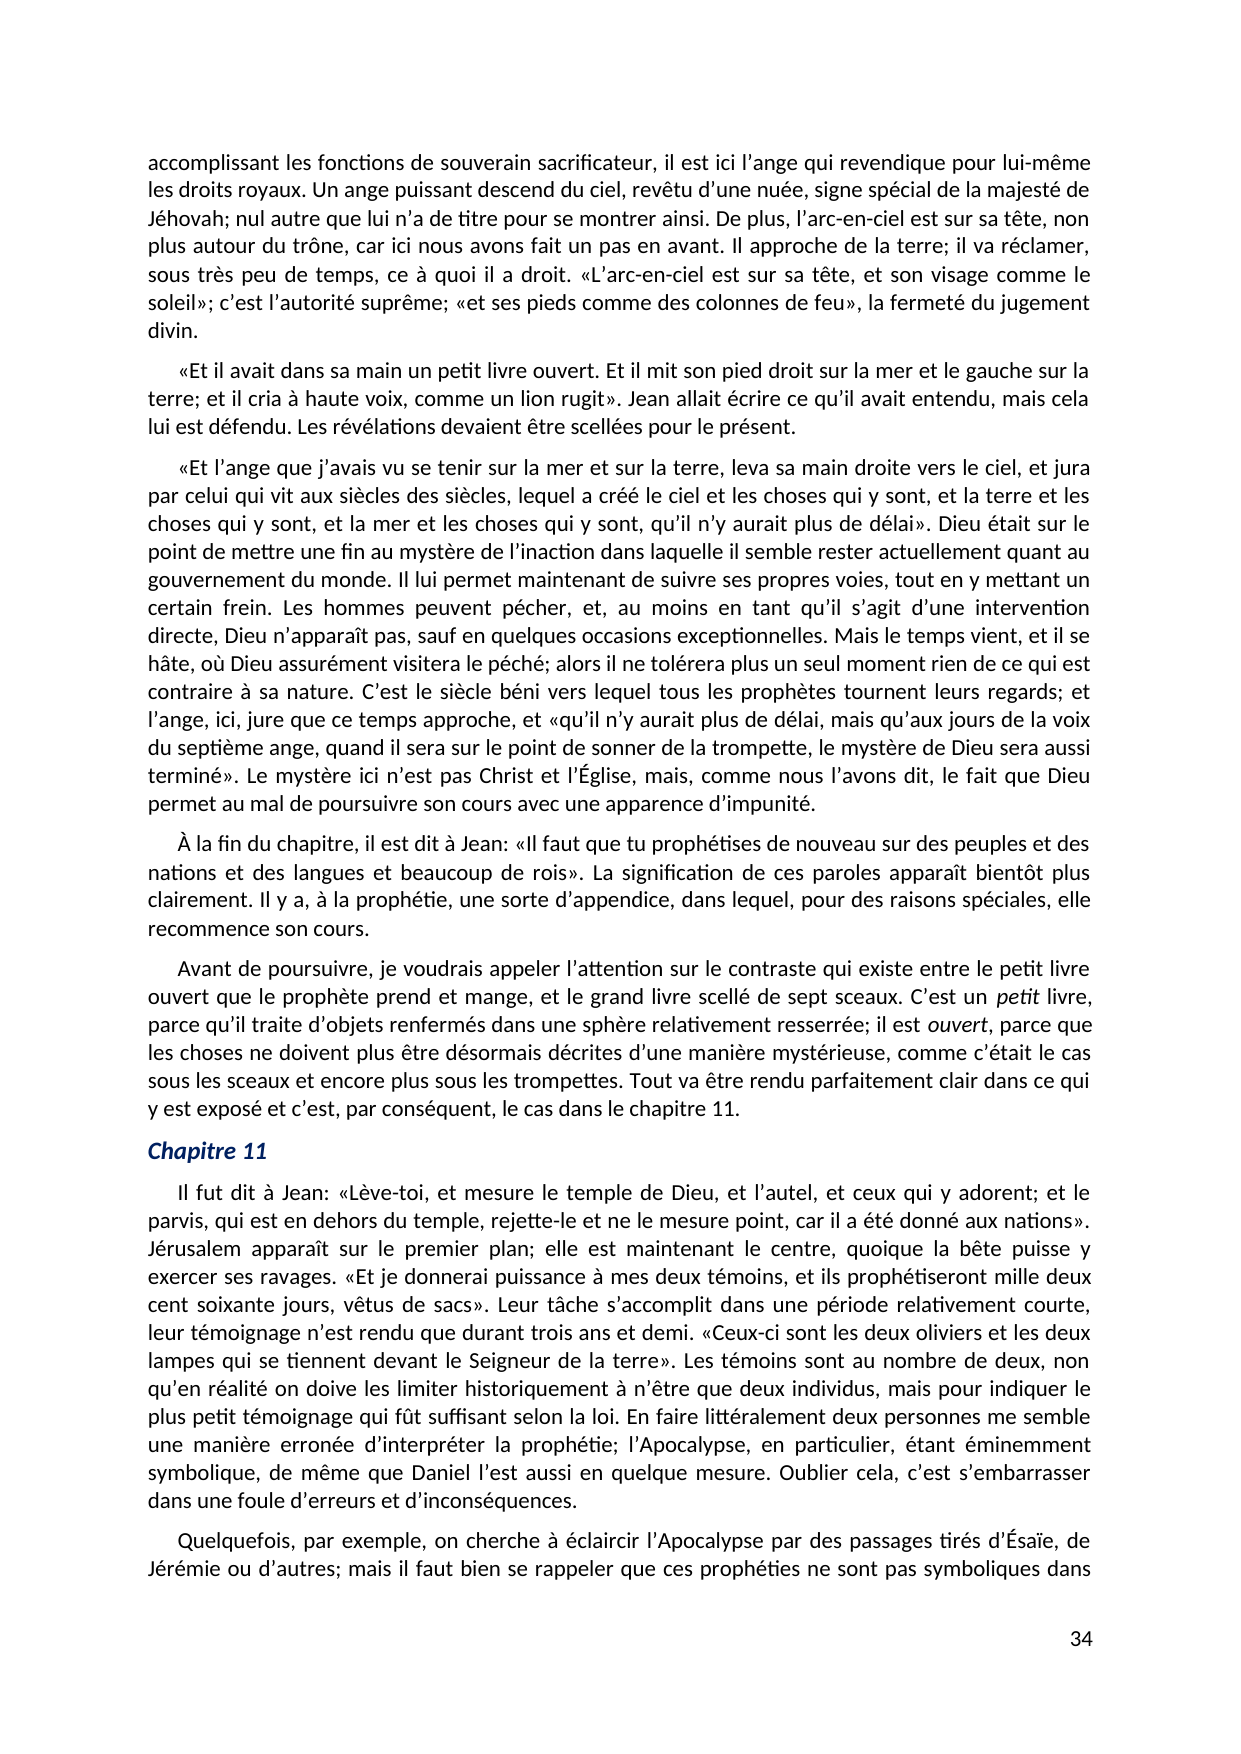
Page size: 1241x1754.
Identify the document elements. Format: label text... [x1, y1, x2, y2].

text «Et l’ange que j’avais vu se tenir sur la mer et sur la terre, leva sa main droite vers le ciel, et jura par celui qui vit aux siècles des siècles, lequel a créé le ciel et les choses qui y sont, et la terre et les choses qui y sont, et la mer et les choses qui y sont, qu’il n’y aurait plus de délai». Dieu était sur le point de mettre une fin au mystère de l’inaction dans laquelle il semble rester actuellement quant au gouvernement du monde. Il lui permet maintenant de suivre ses propres voies, tout en y mettant un certain frein. Les hommes peuvent pécher, et, au moins en tant qu’il s’agit d’une intervention directe, Dieu n’apparaît pas, sauf en quelques occasions exceptionnelles. Mais le temps vient, et il se hâte, où Dieu assurément visitera le péché; alors il ne tolérera plus un seul moment rien de ce qui est contraire à sa nature. C’est le siècle béni vers lequel tous les prophètes tournent leurs regards; et l’ange, ici, jure que ce temps approche, et «qu’il n’y aurait plus de délai, mais qu’aux jours de la voix du septième ange, quand il sera sur le point de sonner de la trompette, le mystère de Dieu sera aussi terminé». Le mystère ici n’est pas Christ et l’Église, mais, comme nous l’avons dit, le fait que Dieu permet au mal de poursuivre son cours avec une apparence d’impunité. [148, 453, 1093, 817]
subtitle Chapitre 11 [148, 1135, 1093, 1165]
text Avant de poursuivre, je voudrais appeler l’attention sur le contraste qui existe entre le petit livre ouvert que le prophète prend et mange, et le grand livre scellé de sept sceaux. C’est un petit livre, parce qu’il traite d’objets renfermés dans une sphère relativement resserrée; il est ouvert, parce que les choses ne doivent plus être désormais décrites d’une manière mystérieuse, comme c’était le cas sous les sceaux et encore plus sous les trompettes. Tout va être rendu parfaitement clair dans ce qui y est exposé et c’est, par conséquent, le cas dans le chapitre 11. [148, 954, 1093, 1122]
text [148, 148, 1093, 344]
text À la fin du chapitre, il est dit à Jean: «Il faut que tu prophétises de nouveau sur des peuples et des nations et des langues et beaucoup de rois». La signification de ces paroles apparaît bientôt plus clairement. Il y a, à la prophétie, une sorte d’appendice, dans lequel, pour des raisons spéciales, elle recommence son cours. [148, 829, 1093, 942]
text Il fut dit à Jean: «Lève-toi, et mesure le temple de Dieu, et l’autel, et ceux qui y adorent; et le parvis, qui est en dehors du temple, rejette-le et ne le mesure point, car il a été donné aux nations». Jérusalem apparaît sur le premier plan; elle est maintenant le centre, quoique la bête puisse y exercer ses ravages. «Et je donnerai puissance à mes deux témoins, et ils prophétiseront mille deux cent soixante jours, vêtus de sacs». Leur tâche s’accomplit dans une période relativement courte, leur témoignage n’est rendu que durant trois ans et demi. «Ceux-ci sont les deux oliviers et les deux lampes qui se tiennent devant le Seigneur de la terre». Les témoins sont au nombre de deux, non qu’en réalité on doive les limiter historiquement à n’être que deux individus, mais pour indiquer le plus petit témoignage qui fût suffisant selon la loi. En faire littéralement deux personnes me semble une manière erronée d’interpréter la prophétie; l’Apocalypse, en particulier, étant éminemment symbolique, de même que Daniel l’est aussi en quelque mesure. Oublier cela, c’est s’embarrasser dans une foule d’erreurs et d’inconséquences. [148, 1178, 1093, 1514]
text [148, 1527, 1093, 1583]
text «Et il avait dans sa main un petit livre ouvert. Et il mit son pied droit sur la mer et le gauche sur la terre; et il cria à haute voix, comme un lion rugit». Jean allait écrire ce qu’il avait entendu, mais cela lui est défendu. Les révélations devaient être scellées pour le présent. [148, 356, 1093, 440]
